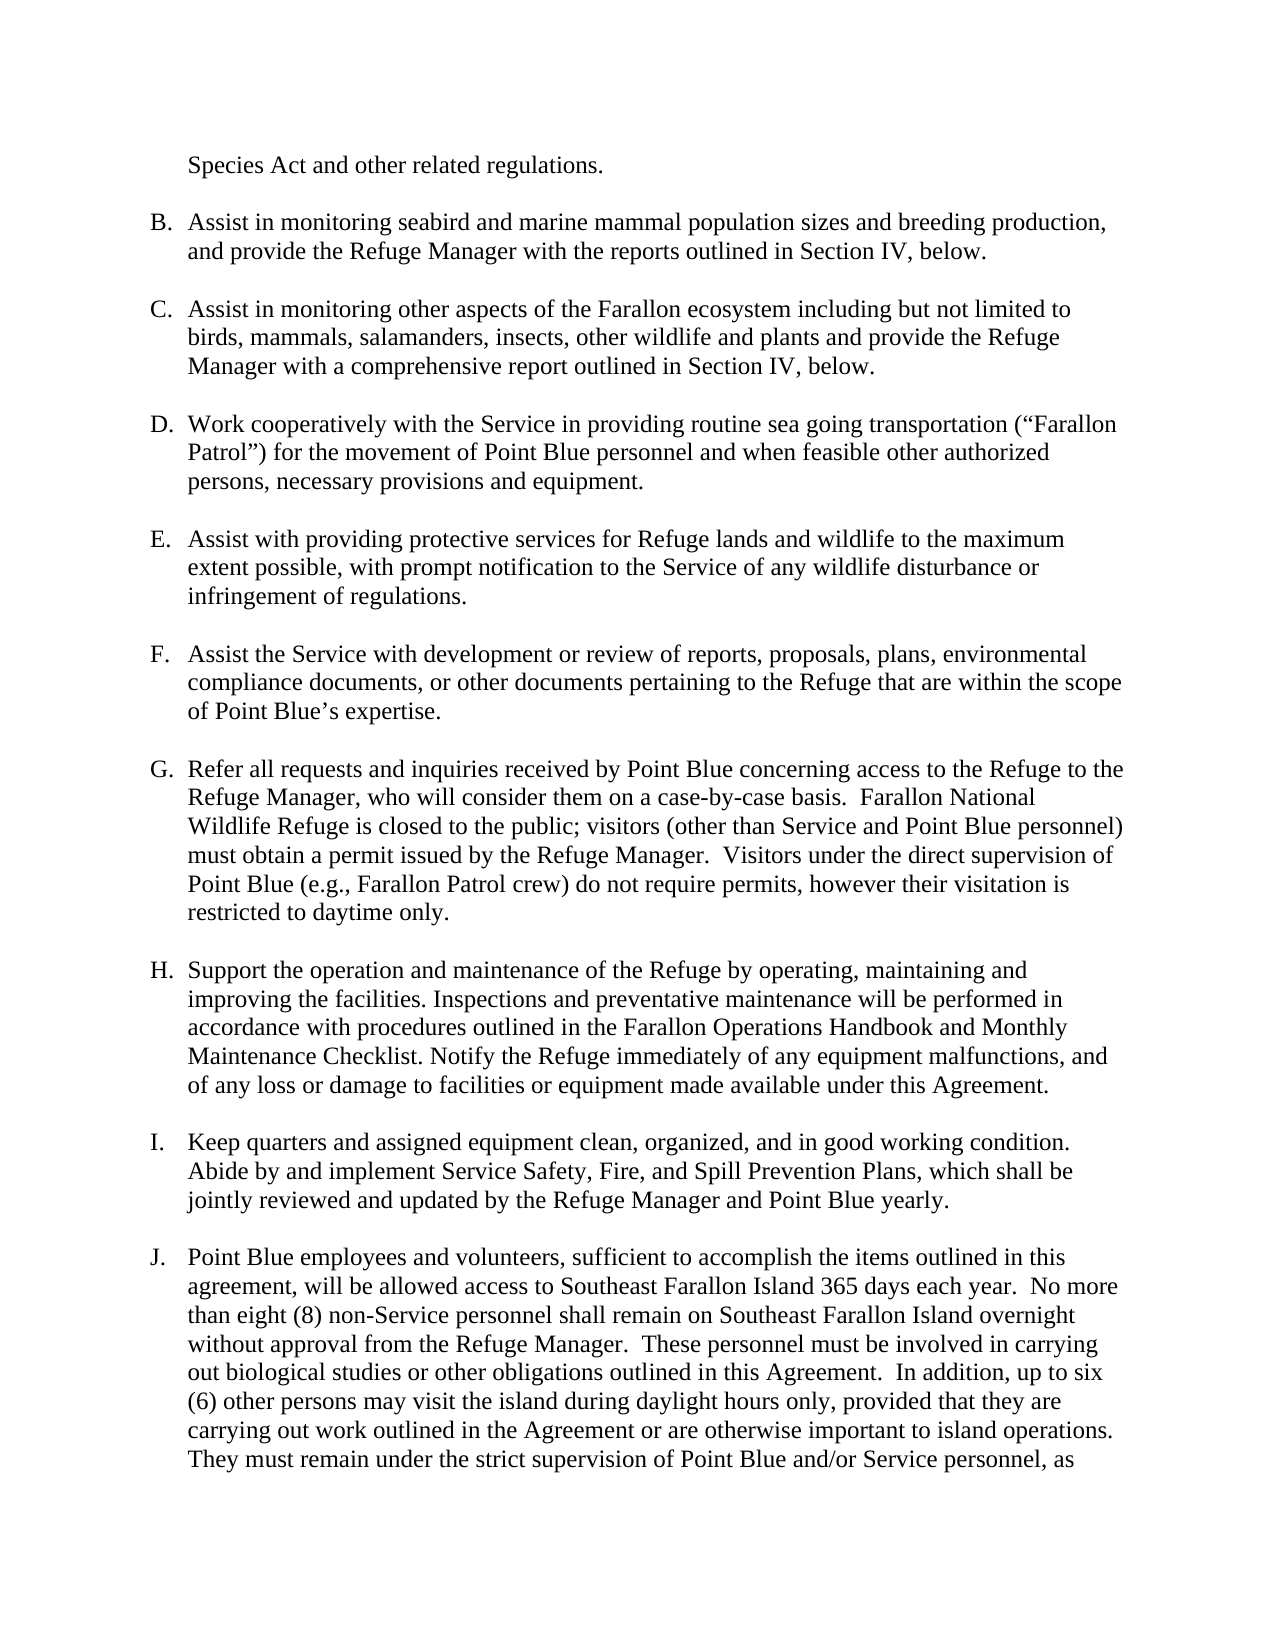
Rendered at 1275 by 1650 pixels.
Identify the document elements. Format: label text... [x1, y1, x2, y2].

list Assist with providing protective services for Refuge lands and wildlife to the maximum extent possible, with prompt notification to the Service of any wildlife disturbance or infringement of regulations. [150, 524, 1125, 610]
list Keep quarters and assigned equipment clean, organized, and in good working condition. Abide by and implement Service Safety, Fire, and Spill Prevention Plans, which shall be jointly reviewed and updated by the Refuge Manager and Point Blue yearly. [150, 1127, 1125, 1214]
list Assist in monitoring other aspects of the Farallon ecosystem including but not limited to birds, mammals, salamanders, insects, other wildlife and plants and provide the Refuge Manager with a comprehensive report outlined in Section IV, below. [150, 294, 1125, 380]
list Support the operation and maintenance of the Refuge by operating, maintaining and improving the facilities. Inspections and preventative maintenance will be performed in accordance with procedures outlined in the Farallon Operations Handbook and Monthly Maintenance Checklist. Notify the Refuge immediately of any equipment malfunctions, and of any loss or damage to facilities or equipment made available under this Agreement. [150, 955, 1125, 1099]
list Assist the Service with development or review of reports, proposals, plans, environmental compliance documents, or other documents pertaining to the Refuge that are within the scope of Point Blue’s expertise. [150, 639, 1125, 725]
list Work cooperatively with the Service in providing routine sea going transportation (“Farallon Patrol”) for the movement of Point Blue personnel and when feasible other authorized persons, necessary provisions and equipment. [150, 409, 1125, 495]
list Assist in monitoring seabird and marine mammal population sizes and breeding production, and provide the Refuge Manager with the reports outlined in Section IV, below. [150, 207, 1125, 265]
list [150, 150, 1125, 179]
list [150, 1242, 1125, 1472]
list Refer all requests and inquiries received by Point Blue concerning access to the Refuge to the Refuge Manager, who will consider them on a case-by-case basis. Farallon National Wildlife Refuge is closed to the public; visitors (other than Service and Point Blue personnel) must obtain a permit issued by the Refuge Manager. Visitors under the direct supervision of Point Blue (e.g., Farallon Patrol crew) do not require permits, however their visitation is restricted to daytime only. [150, 754, 1125, 926]
